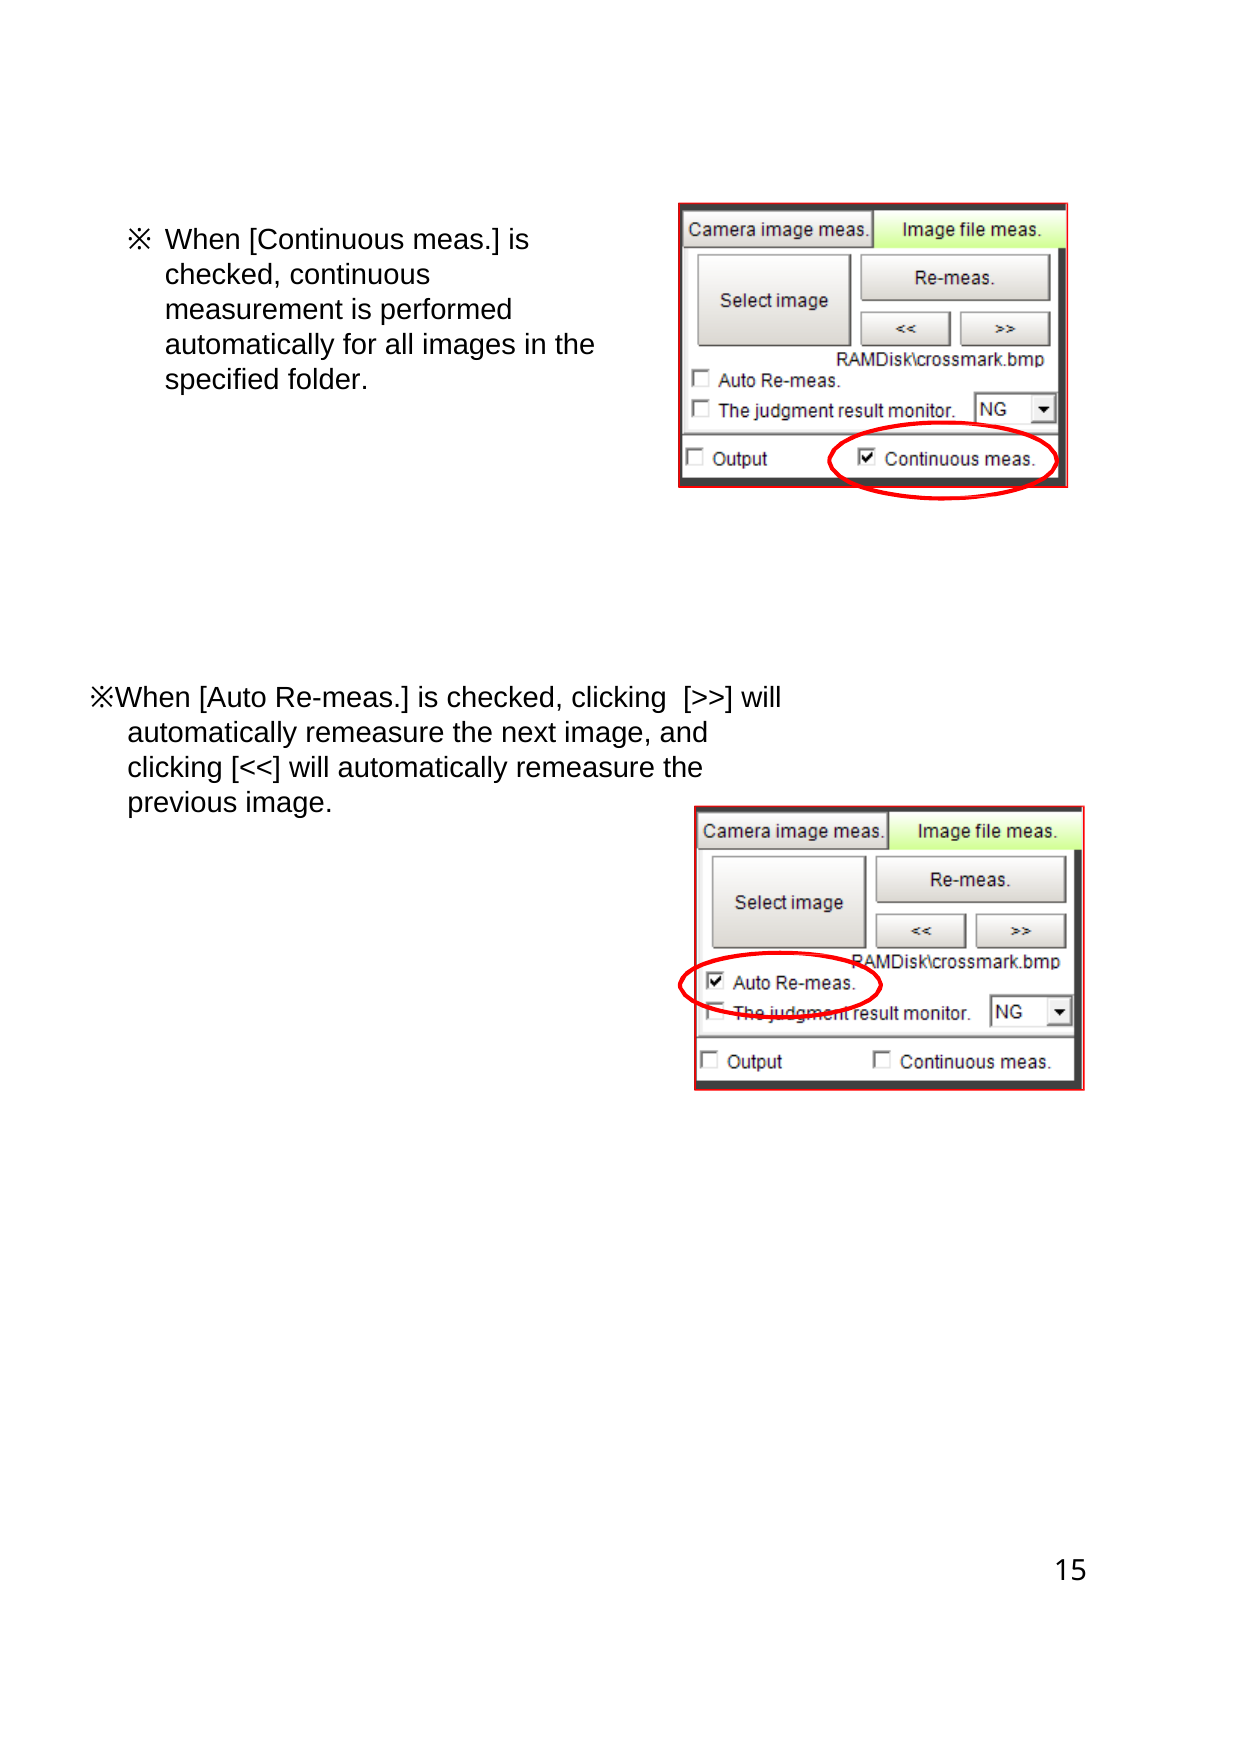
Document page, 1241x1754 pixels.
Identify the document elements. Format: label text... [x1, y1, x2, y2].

picture [832, 425, 1054, 486]
picture [696, 808, 1083, 1089]
picture [680, 205, 1066, 486]
picture [696, 955, 878, 1015]
list When [Continuous meas.] is checked, continuous measurement is performed automatically for all images in the specified folder. [127, 221, 614, 396]
list When [Auto Re-meas.] is checked, clicking [>>] will automatically remeasure the next image, and clicking [<<] will automatically remeasure the previous image. [89, 679, 806, 819]
